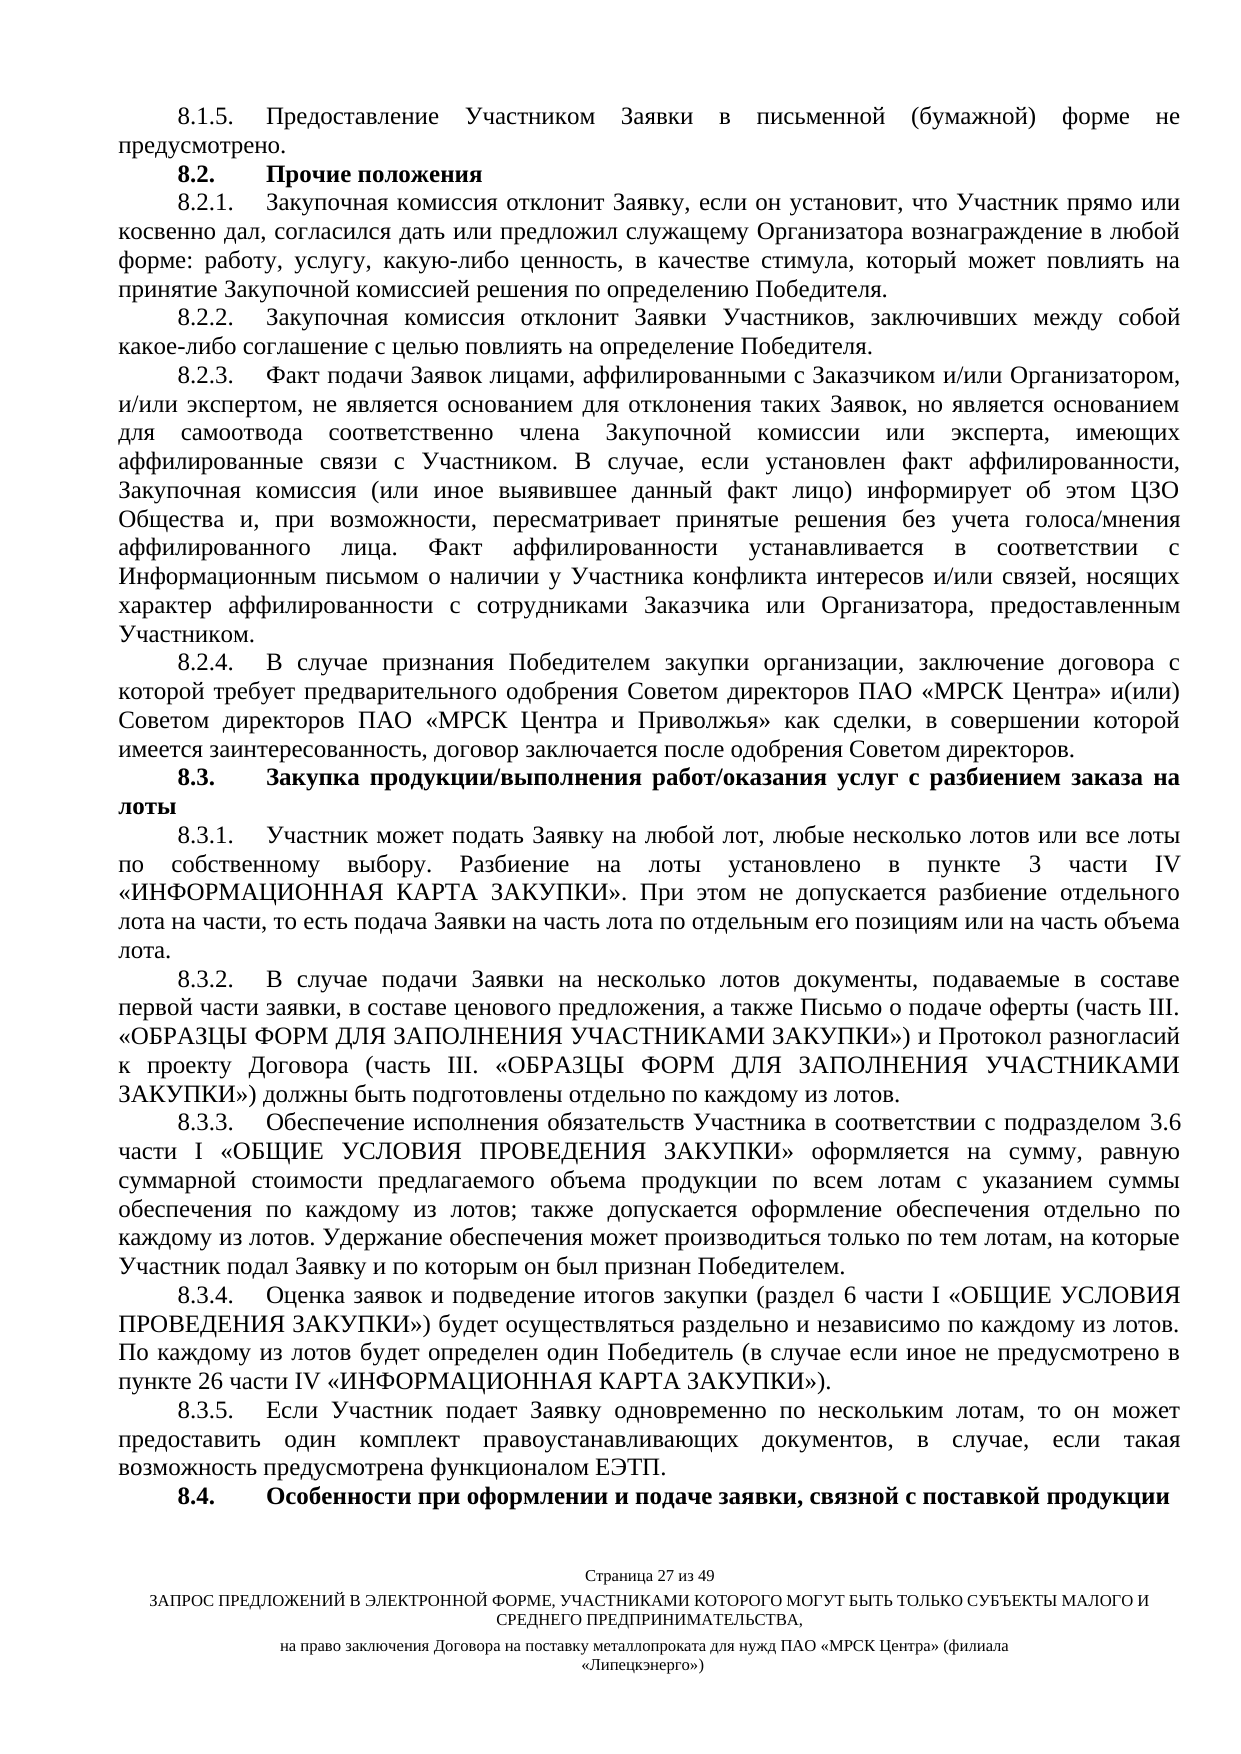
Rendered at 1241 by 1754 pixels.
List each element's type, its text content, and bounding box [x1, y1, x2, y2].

subtitle Прочие положения [118, 159, 1181, 187]
subtitle Особенности при оформлении и подаче заявки, связной с поставкой продукции [118, 1481, 1181, 1510]
subtitle Закупка продукции/выполнения работ/оказания услуг с разбиением заказа на лоты [118, 762, 1181, 820]
subtitle Закупочная комиссия отклонит Заявки Участников, заключивших между собой какое-либо соглашение с целью повлиять на определение Победителя. [118, 302, 1181, 360]
subtitle Оценка заявок и подведение итогов закупки (раздел 6 части I «ОБЩИЕ УСЛОВИЯ ПРОВЕДЕНИЯ ЗАКУПКИ») будет осуществляться раздельно и независимо по каждому из лотов. По каждому из лотов будет определен один Победитель (в случае если иное не предусмотрено в пункте 26 части IV «ИНФОРМАЦИОННАЯ КАРТА ЗАКУПКИ»). [118, 1280, 1181, 1395]
subtitle Предоставление Участником Заявки в письменной (бумажной) форме не предусмотрено. [118, 101, 1181, 159]
subtitle Факт подачи Заявок лицами, аффилированными с Заказчиком и/или Организатором, и/или экспертом, не является основанием для отклонения таких Заявок, но является основанием для самоотвода соответственно члена Закупочной комиссии или эксперта, имеющих аффилированные связи с Участником. В случае, если установлен факт аффилированности, Закупочная комиссия (или иное выявившее данный факт лицо) информирует об этом ЦЗО Общества и, при возможности, пересматривает принятые решения без учета голоса/мнения аффилированного лица. Факт аффилированности устанавливается в соответствии с Информационным письмом о наличии у Участника конфликта интересов и/или связей, носящих характер аффилированности с сотрудниками Заказчика или Организатора, предоставленным Участником. [118, 360, 1181, 647]
subtitle Если Участник подает Заявку одновременно по нескольким лотам, то он может предоставить один комплект правоустанавливающих документов, в случае, если такая возможность предусмотрена функционалом ЕЭТП. [118, 1395, 1181, 1481]
subtitle Участник может подать Заявку на любой лот, любые несколько лотов или все лоты по собственному выбору. Разбиение на лоты установлено в пункте 3 части IV «ИНФОРМАЦИОННАЯ КАРТА ЗАКУПКИ». При этом не допускается разбиение отдельного лота на части, то есть подача Заявки на часть лота по отдельным его позициям или на часть объема лота. [118, 820, 1181, 964]
subtitle В случае подачи Заявки на несколько лотов документы, подаваемые в составе первой части заявки, в составе ценового предложения, а также Письмо о подаче оферты (часть III. «ОБРАЗЦЫ ФОРМ ДЛЯ ЗАПОЛНЕНИЯ УЧАСТНИКАМИ ЗАКУПКИ») и Протокол разногласий к проекту Договора (часть III. «ОБРАЗЦЫ ФОРМ ДЛЯ ЗАПОЛНЕНИЯ УЧАСТНИКАМИ ЗАКУПКИ») должны быть подготовлены отдельно по каждому из лотов. [118, 964, 1181, 1107]
subtitle Обеспечение исполнения обязательств Участника в соответствии с подразделом 3.6 части I «ОБЩИЕ УСЛОВИЯ ПРОВЕДЕНИЯ ЗАКУПКИ» оформляется на сумму, равную суммарной стоимости предлагаемого объема продукции по всем лотам с указанием суммы обеспечения по каждому из лотов; также допускается оформление обеспечения отдельно по каждому из лотов. Удержание обеспечения может производиться только по тем лотам, на которые Участник подал Заявку и по которым он был признан Победителем. [118, 1107, 1181, 1280]
subtitle В случае признания Победителем закупки организации, заключение договора с которой требует предварительного одобрения Советом директоров ПАО «МРСК Центра» и(или) Советом директоров ПАО «МРСК Центра и Приволжья» как сделки, в совершении которой имеется заинтересованность, договор заключается после одобрения Советом директоров. [118, 647, 1181, 762]
subtitle Закупочная комиссия отклонит Заявку, если он установит, что Участник прямо или косвенно дал, согласился дать или предложил служащему Организатора вознаграждение в любой форме: работу, услугу, какую-либо ценность, в качестве стимула, который может повлиять на принятие Закупочной комиссией решения по определению Победителя. [118, 187, 1181, 302]
